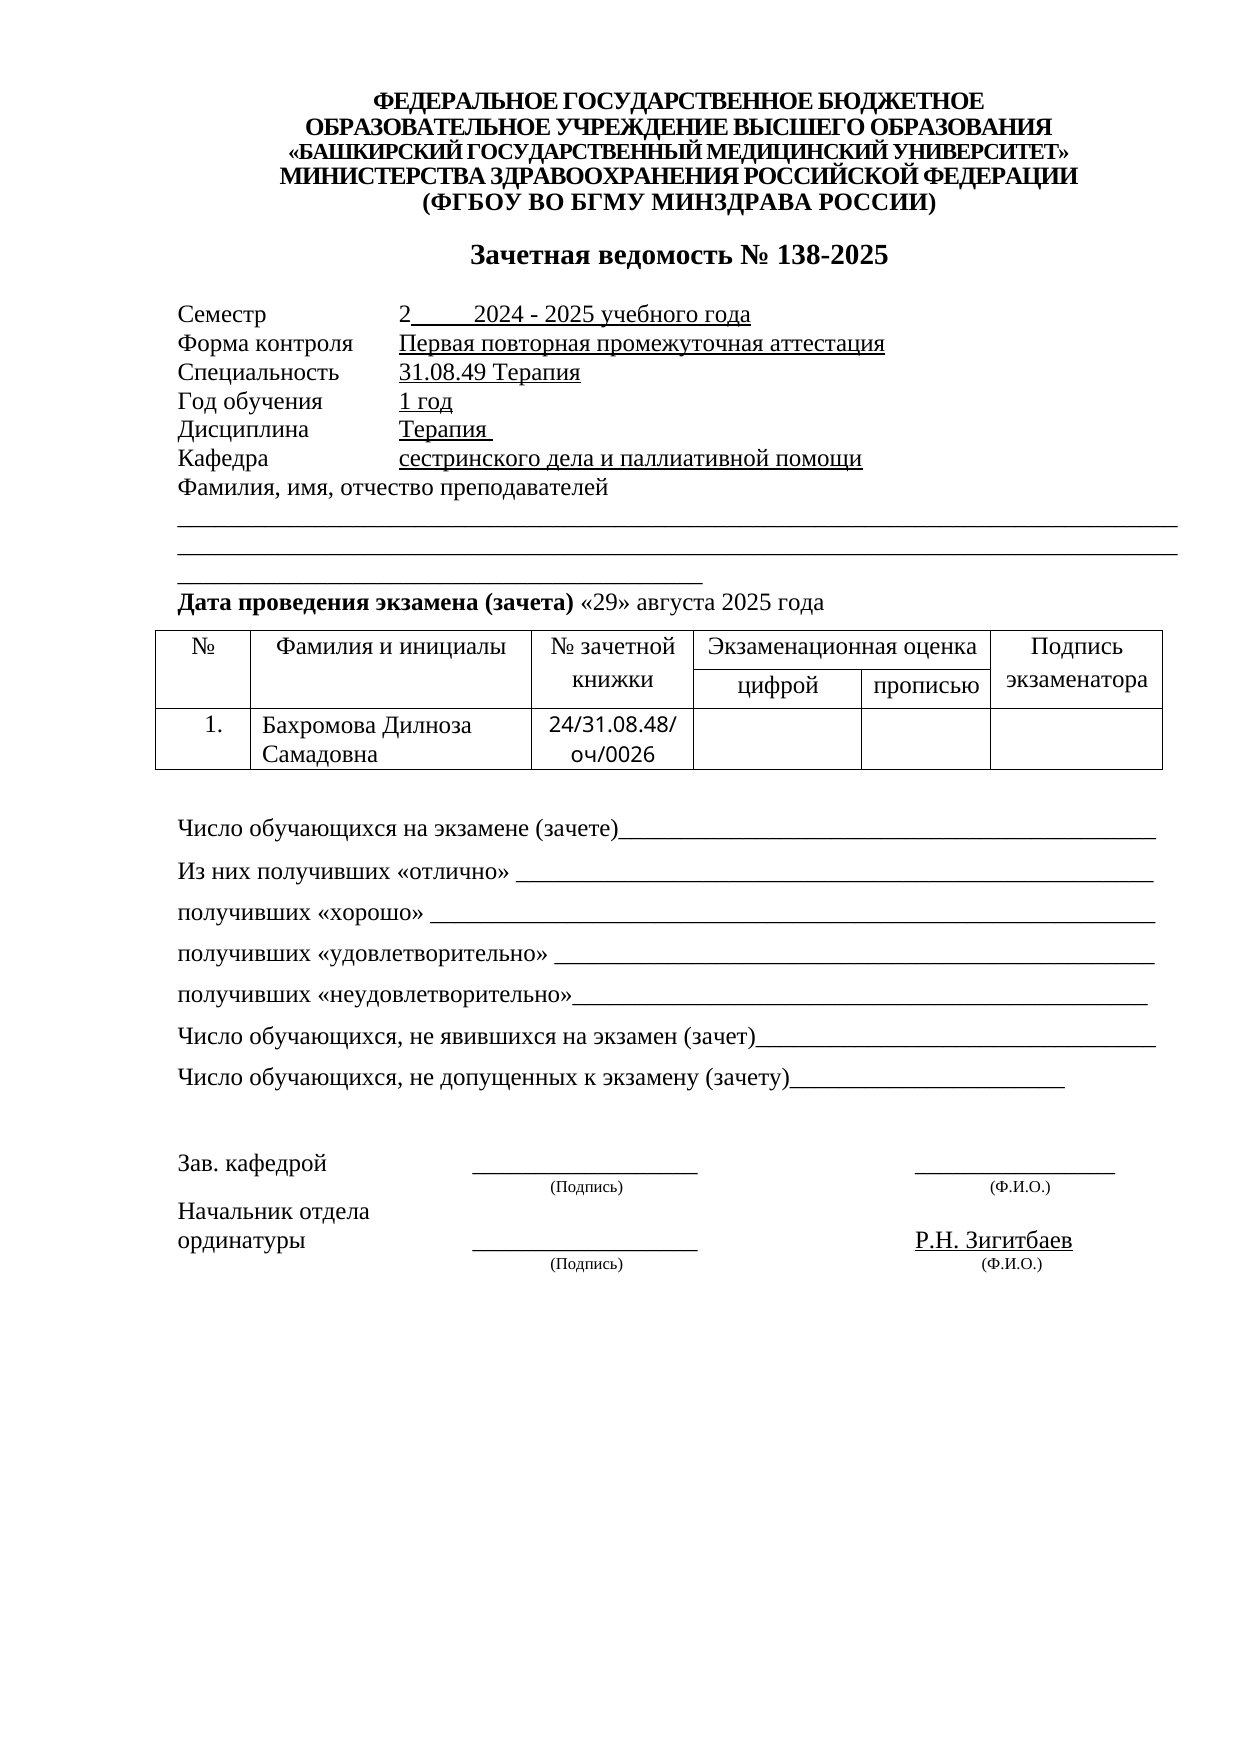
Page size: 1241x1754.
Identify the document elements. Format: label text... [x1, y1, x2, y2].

table_header Фамилия и инициалы [251, 631, 531, 708]
table_cell [862, 709, 990, 768]
subtitle ФЕДЕРАЛЬНОЕ ГОСУДАРСТВЕННОЕ БЮДЖЕТНОЕ [177, 89, 1181, 114]
text Из них получивших «отлично» ___________________________________________________ [177, 856, 1181, 884]
table_header Экзаменационная оценка [694, 631, 990, 669]
text (Подпись) (Ф.И.О.) [177, 1177, 1181, 1196]
table_cell 24/31.08.48/оч/0026 [532, 709, 693, 768]
text Дата проведения экзамена (зачета) «29» августа 2025 года [177, 587, 1181, 616]
subtitle МИНИСТЕРСТВА ЗДРАВООХРАНЕНИЯ РОССИЙСКОЙ ФЕДЕРАЦИИ [177, 164, 1181, 190]
table_header Подпись экзаменатора [991, 631, 1162, 708]
text (Подпись) (Ф.И.О.) [177, 1254, 1181, 1273]
text получивших «удовлетворительно» ________________________________________________ [177, 938, 1181, 967]
text Начальник отдела [177, 1196, 1181, 1225]
table_cell прописью [862, 670, 990, 708]
text Число обучающихся, не допущенных к экзамену (зачету)______________________ [177, 1062, 1181, 1091]
text Семестр 2 2024 - 2025 учебного года [177, 299, 1181, 328]
text (ФГБОУ ВО БГМУ МИНЗДРАВА РОССИИ) [177, 190, 1181, 216]
table_cell Бахромова Дилноза Самадовна [251, 709, 531, 768]
table_cell [991, 709, 1162, 768]
text Фамилия, имя, отчество преподавателей __________________________________________________________________________________________________________________________________________________________________________________________________________ [177, 472, 1181, 587]
text Зав. кафедрой __________________ ________________ [177, 1148, 1181, 1177]
text Число обучающихся на экзамене (зачете)___________________________________________ [177, 813, 1181, 841]
subtitle «БАШКИРСКИЙ ГОСУДАРСТВЕННЫЙ МЕДИЦИНСКИЙ УНИВЕРСИТЕТ» [177, 140, 1181, 164]
table_header № зачетной книжки [532, 631, 693, 708]
text Дисциплина Терапия [177, 414, 1181, 443]
text Зачетная ведомость № 138-2025 [177, 237, 1181, 271]
table_cell цифрой [694, 670, 861, 708]
text ординатуры __________________ Р.Н. Зигитбаев [177, 1225, 1181, 1254]
subtitle ОБРАЗОВАТЕЛЬНОЕ УЧРЕЖДЕНИЕ ВЫСШЕГО ОБРАЗОВАНИЯ [177, 114, 1181, 140]
text Форма контроля Первая повторная промежуточная аттестация [177, 328, 1181, 357]
text получивших «хорошо» __________________________________________________________ [177, 897, 1181, 926]
table_cell [156, 709, 250, 768]
text Число обучающихся, не явившихся на экзамен (зачет)________________________________ [177, 1021, 1181, 1049]
text Специальность 31.08.49 Терапия [177, 357, 1181, 386]
text получивших «неудовлетворительно»______________________________________________ [177, 979, 1181, 1008]
text Кафедра сестринского дела и паллиативной помощи [177, 443, 1181, 472]
table_cell [694, 709, 861, 768]
text Год обучения 1 год [177, 386, 1181, 414]
table_header № [156, 631, 250, 708]
